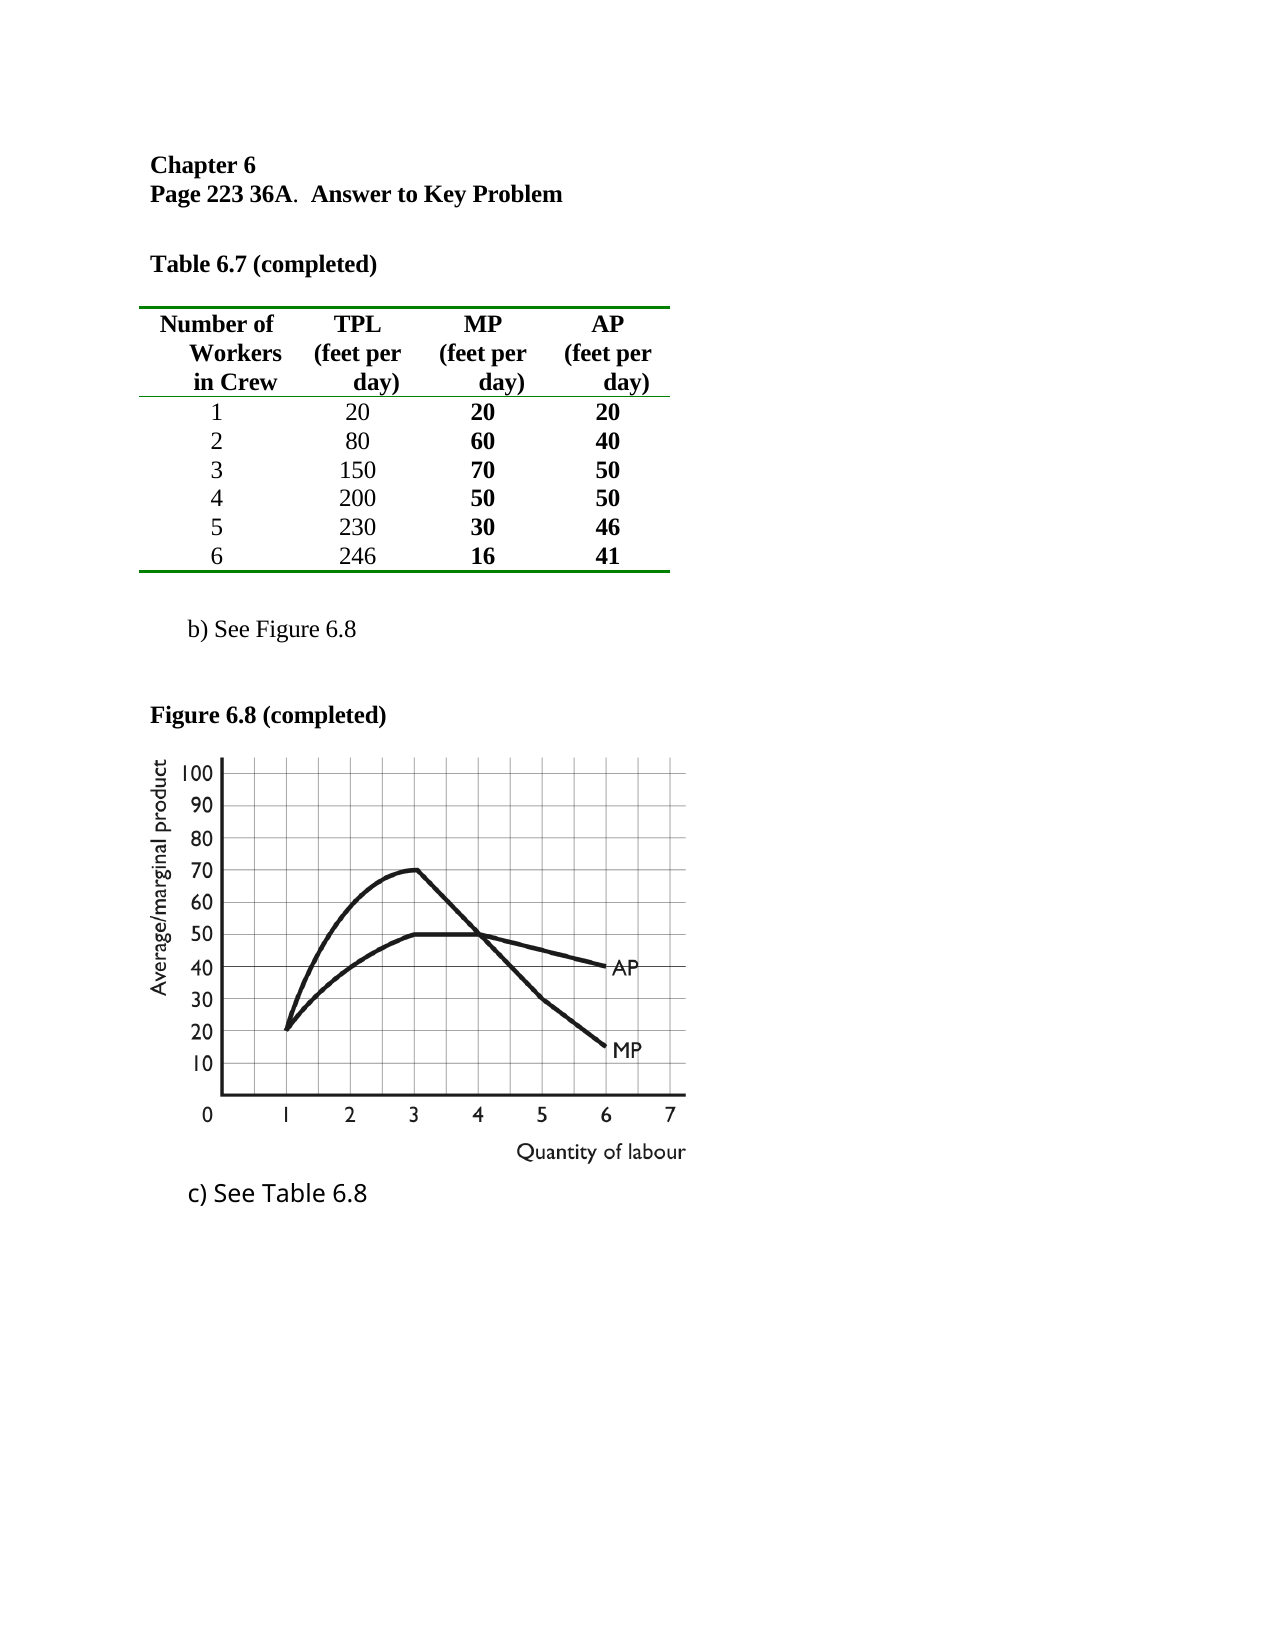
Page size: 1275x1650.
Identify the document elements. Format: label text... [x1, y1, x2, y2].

table_cell 246 [295, 541, 421, 570]
table_cell 40 [545, 426, 670, 455]
table_cell 50 [545, 455, 670, 483]
table_cell 150 [295, 455, 421, 483]
table_cell 20 [545, 397, 670, 426]
table_header MP (feet per day) [421, 309, 545, 396]
text c) See Table 6.8 [150, 1176, 1125, 1210]
table_cell 50 [421, 484, 545, 512]
table_cell 2 [139, 426, 295, 455]
table_cell 3 [139, 455, 295, 483]
table_header AP (feet per day) [545, 309, 670, 396]
text Page 223 36A. Answer to Key Problem [150, 179, 1125, 207]
text Table 6.7 (completed) [150, 249, 1125, 277]
text Chapter 6 [150, 150, 1125, 179]
table_cell 46 [545, 512, 670, 541]
table_header TPL (feet per day) [295, 309, 421, 396]
table_cell 200 [295, 484, 421, 512]
table_cell 50 [545, 484, 670, 512]
table_cell 16 [421, 541, 545, 570]
text b) See Figure 6.8 [150, 614, 1125, 642]
text Figure 6.8 (completed) [150, 700, 1125, 729]
table_cell 41 [545, 541, 670, 570]
table_header Number of Workers in Crew [139, 309, 295, 396]
table_cell 5 [139, 512, 295, 541]
picture [150, 757, 686, 1164]
table_cell 230 [295, 512, 421, 541]
table_cell 4 [139, 484, 295, 512]
table_cell 80 [295, 426, 421, 455]
table_cell 60 [421, 426, 545, 455]
table_cell 30 [421, 512, 545, 541]
table_cell 6 [139, 541, 295, 570]
table_cell 70 [421, 455, 545, 483]
table_cell 20 [421, 397, 545, 426]
table_cell 1 [139, 397, 295, 426]
table_cell 20 [295, 397, 421, 426]
